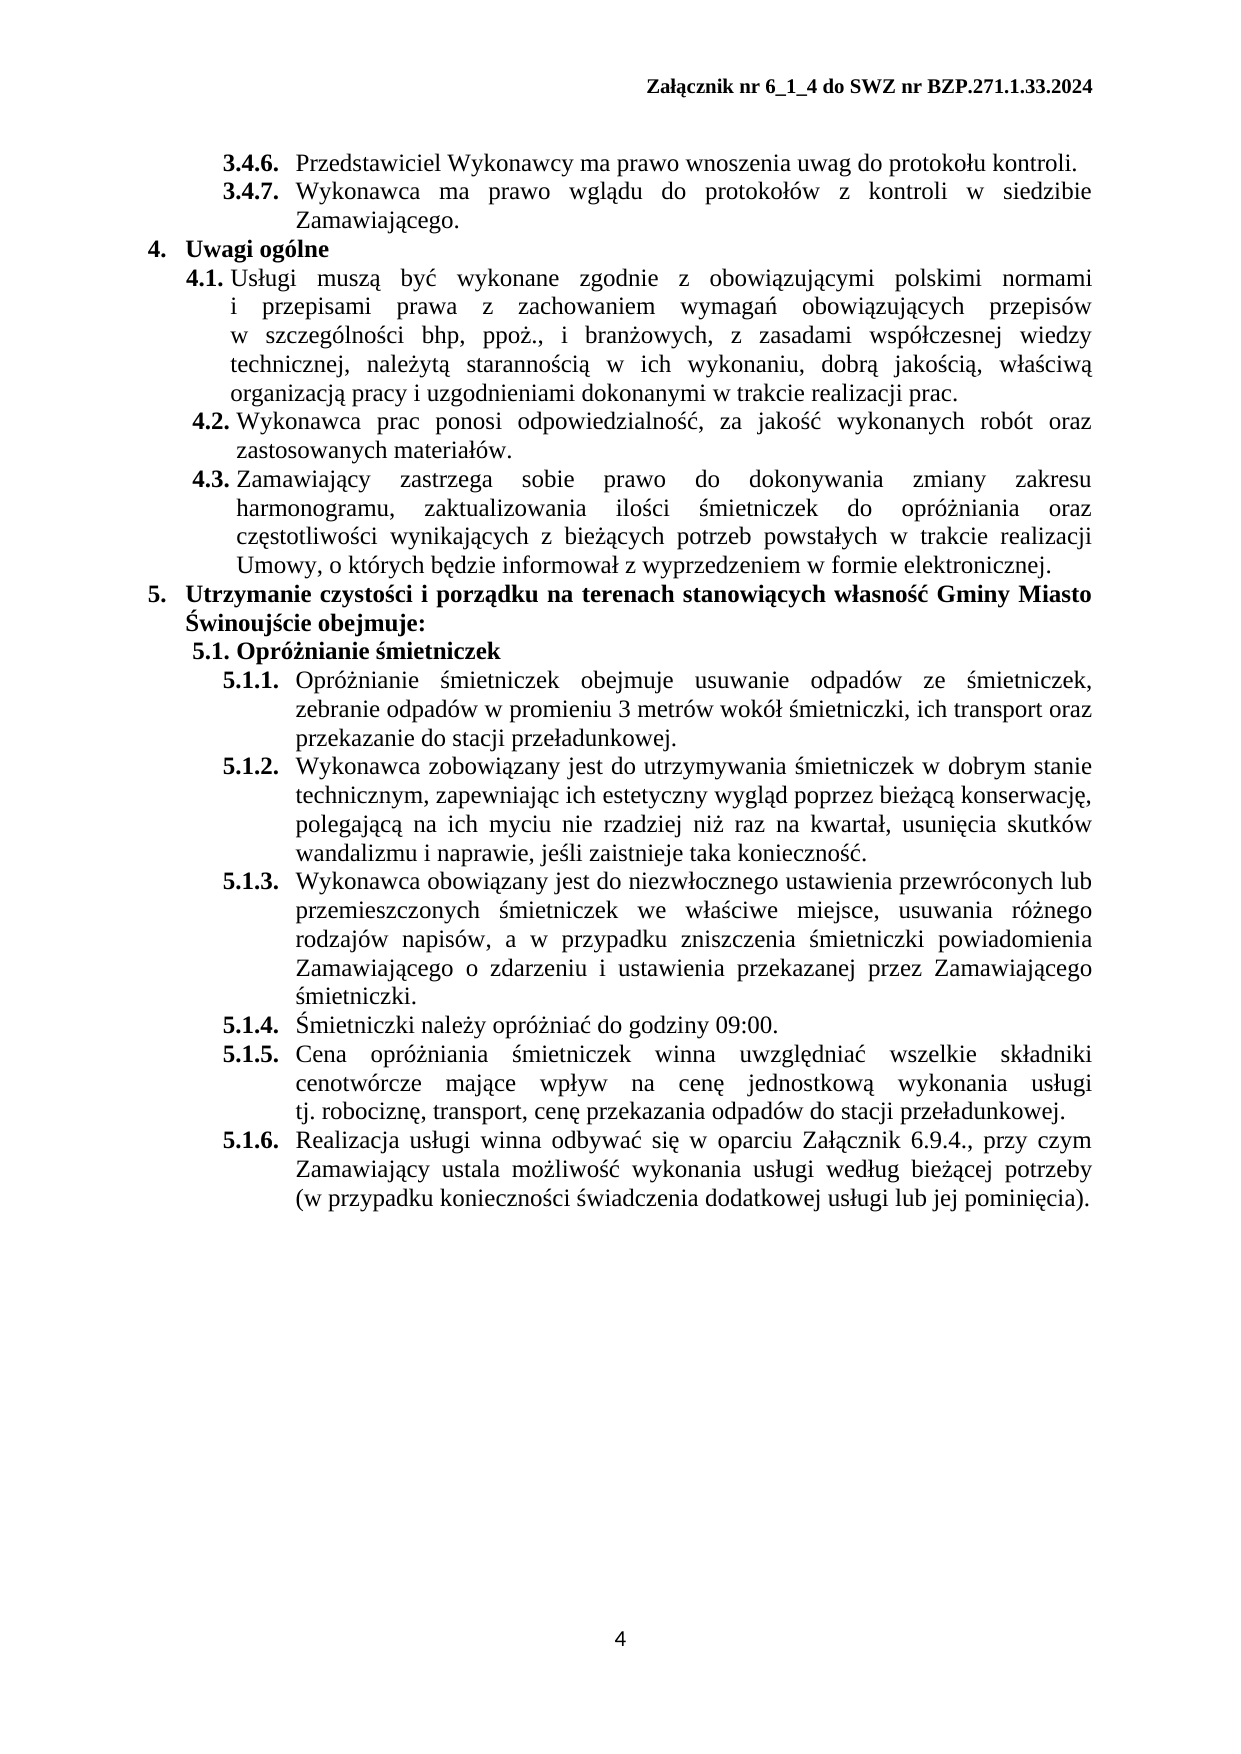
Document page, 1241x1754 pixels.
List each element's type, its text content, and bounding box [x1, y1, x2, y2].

list Opróżnianie śmietniczek obejmuje usuwanie odpadów ze śmietniczek, zebranie odpadów w promieniu 3 metrów wokół śmietniczki, ich transport oraz przekazanie do stacji przeładunkowej. [223, 665, 1093, 751]
list Wykonawca ma prawo wglądu do protokołów z kontroli w siedzibie Zamawiającego. [223, 176, 1093, 234]
list Usługi muszą być wykonane zgodnie z obowiązującymi polskimi normami i przepisami prawa z zachowaniem wymagań obowiązujących przepisów w szczególności bhp, ppoż., i branżowych, z zasadami współczesnej wiedzy technicznej, należytą starannością w ich wykonaniu, dobrą jakością, właściwą organizacją pracy i uzgodnieniami dokonanymi w trakcie realizacji prac. [186, 263, 1093, 406]
list Realizacja usługi winna odbywać się w oparciu Załącznik 6.9.4., przy czym Zamawiający ustala możliwość wykonania usługi według bieżącej potrzeby (w przypadku konieczności świadczenia dodatkowej usługi lub jej pominięcia). [223, 1125, 1093, 1211]
list Zamawiający zastrzega sobie prawo do dokonywania zmiany zakresu harmonogramu, zaktualizowania ilości śmietniczek do opróżniania oraz częstotliwości wynikających z bieżących potrzeb powstałych w trakcie realizacji Umowy, o których będzie informował z wyprzedzeniem w formie elektronicznej. [192, 464, 1093, 579]
list Śmietniczki należy opróżniać do godziny 09:00. [223, 1010, 1093, 1039]
list Wykonawca zobowiązany jest do utrzymywania śmietniczek w dobrym stanie technicznym, zapewniając ich estetyczny wygląd poprzez bieżącą konserwację, polegającą na ich myciu nie rzadziej niż raz na kwartał, usunięcia skutków wandalizmu i naprawie, jeśli zaistnieje taka konieczność. [223, 751, 1093, 866]
list Wykonawca obowiązany jest do niezwłocznego ustawienia przewróconych lub przemieszczonych śmietniczek we właściwe miejsce, usuwania różnego rodzajów napisów, a w przypadku zniszczenia śmietniczki powiadomienia Zamawiającego o zdarzeniu i ustawienia przekazanej przez Zamawiającego śmietniczki. [223, 866, 1093, 1010]
list Uwagi ogólne [148, 234, 1093, 263]
list Wykonawca prac ponosi odpowiedzialność, za jakość wykonanych robót oraz zastosowanych materiałów. [192, 406, 1093, 464]
list Cena opróżniania śmietniczek winna uwzględniać wszelkie składniki cenotwórcze mające wpływ na cenę jednostkową wykonania usługi tj. robociznę, transport, cenę przekazania odpadów do stacji przeładunkowej. [223, 1039, 1093, 1125]
list Opróżnianie śmietniczek [192, 636, 1093, 665]
list Przedstawiciel Wykonawcy ma prawo wnoszenia uwag do protokołu kontroli. [223, 148, 1093, 176]
list Utrzymanie czystości i porządku na terenach stanowiących własność Gminy Miasto Świnoujście obejmuje: [148, 579, 1093, 636]
